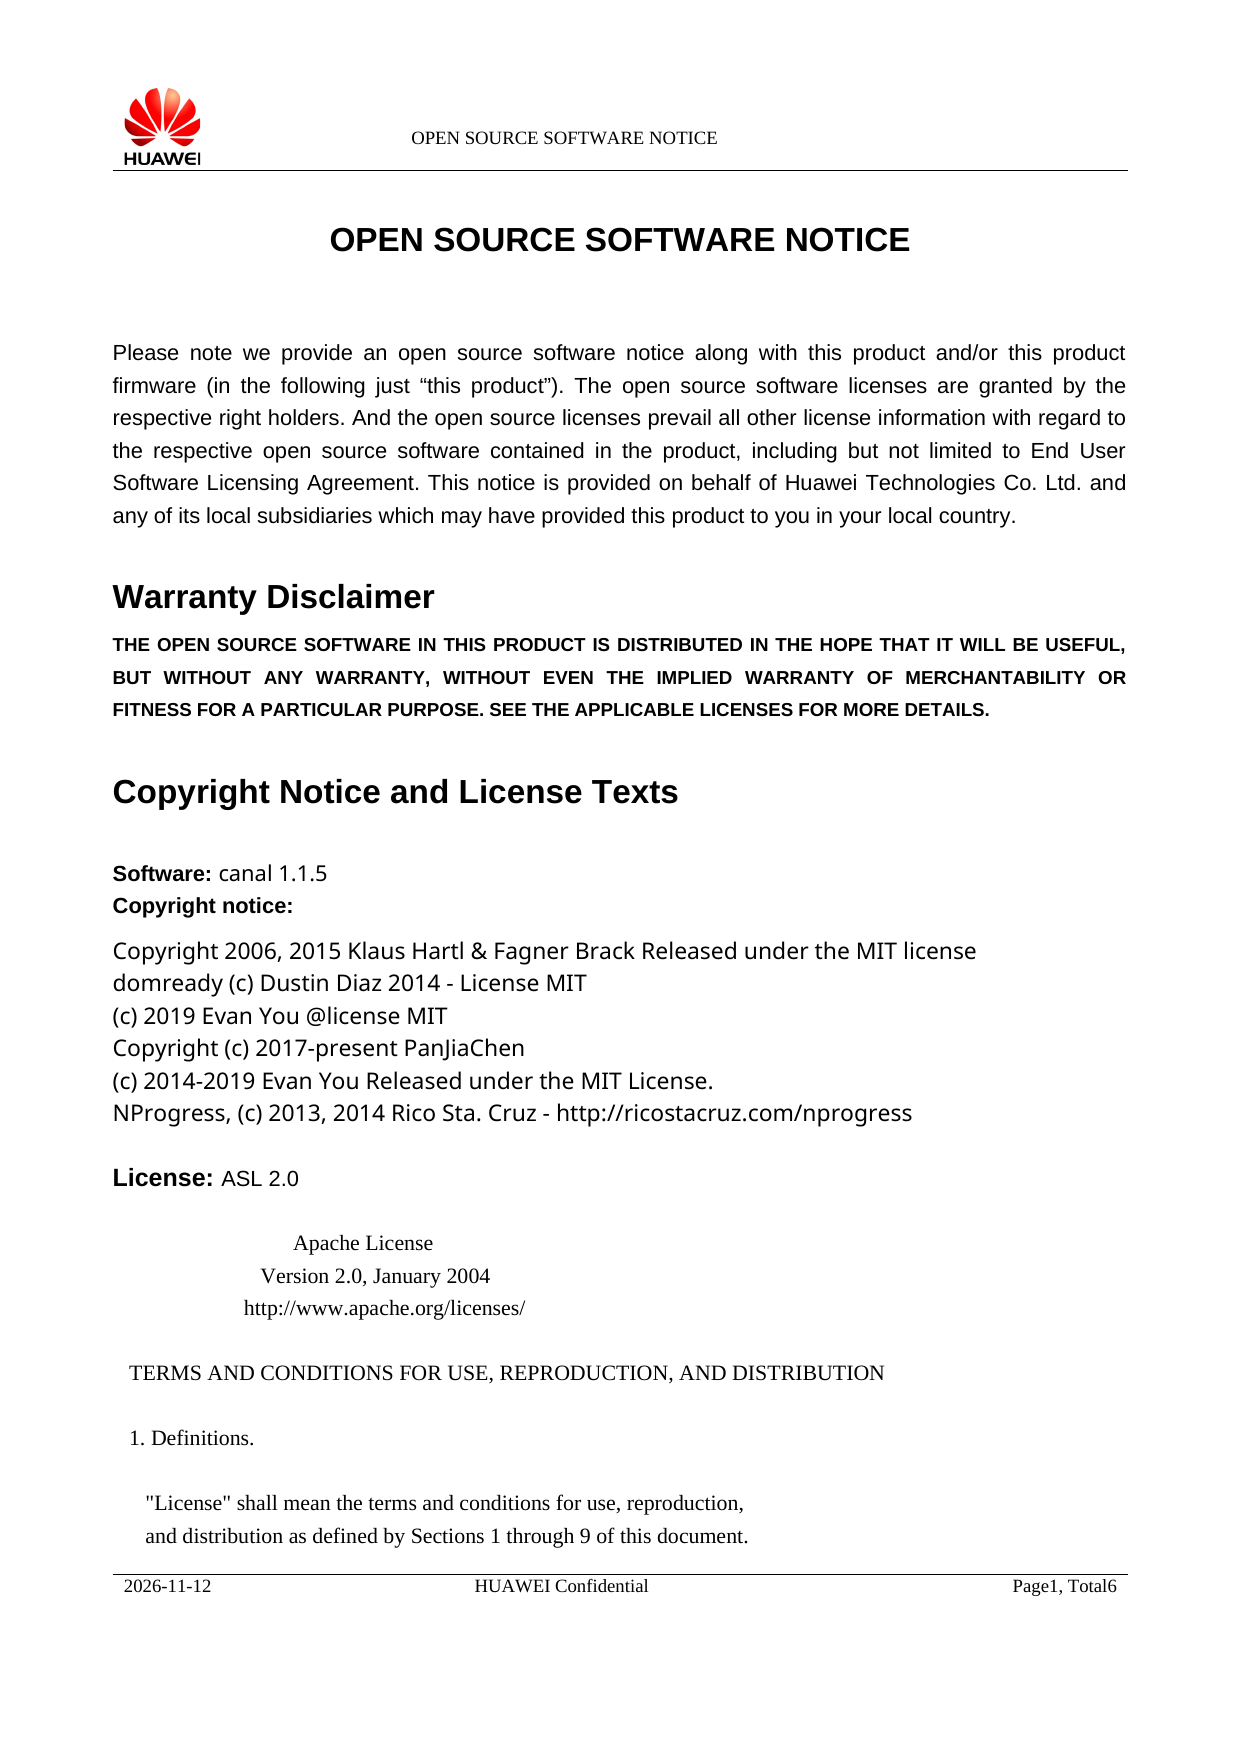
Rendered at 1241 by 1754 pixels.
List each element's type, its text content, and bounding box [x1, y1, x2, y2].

text Copyright 2006, 2015 Klaus Hartl & Fagner Brack Released under the MIT license domready (c) Dustin Diaz 2014 - License MIT (c) 2019 Evan You @license MIT Copyright (c) 2017-present PanJiaChen (c) 2014-2019 Evan You Released under the MIT License. NProgress, (c) 2013, 2014 Rico Sta. Cruz - http://ricostacruz.com/nprogress [112, 934, 1128, 1161]
text OPEN SOURCE SOFTWARE NOTICE [112, 206, 1128, 271]
text Copyright Notice and License Texts [112, 759, 1128, 824]
text Please note we provide an open source software notice along with this product and/or this product firmware (in the following just “this product”). The open source software licenses are granted by the respective right holders. And the open source licenses prevail all other license information with regard to the respective open source software contained in the product, including but not limited to End User Software Licensing Agreement. This notice is provided on behalf of Huawei Technologies Co. Ltd. and any of its local subsidiaries which may have provided this product to you in your local country. [112, 336, 1128, 531]
text The open source software in this product is distributed in the hope that it will be useful, but WITHOUT ANY WARRANTY, without even the implied warranty of MERCHANTABILITY or FITNESS FOR A PARTICULAR PURPOSE. See the applicable licenses for more details. [112, 629, 1128, 726]
title Software: canal 1.1.5 [112, 856, 1128, 889]
text Warranty Disclaimer [112, 564, 1128, 629]
text License: ASL 2.0 [112, 1161, 1128, 1194]
text Copyright notice: [112, 889, 1128, 921]
picture [124, 88, 201, 165]
